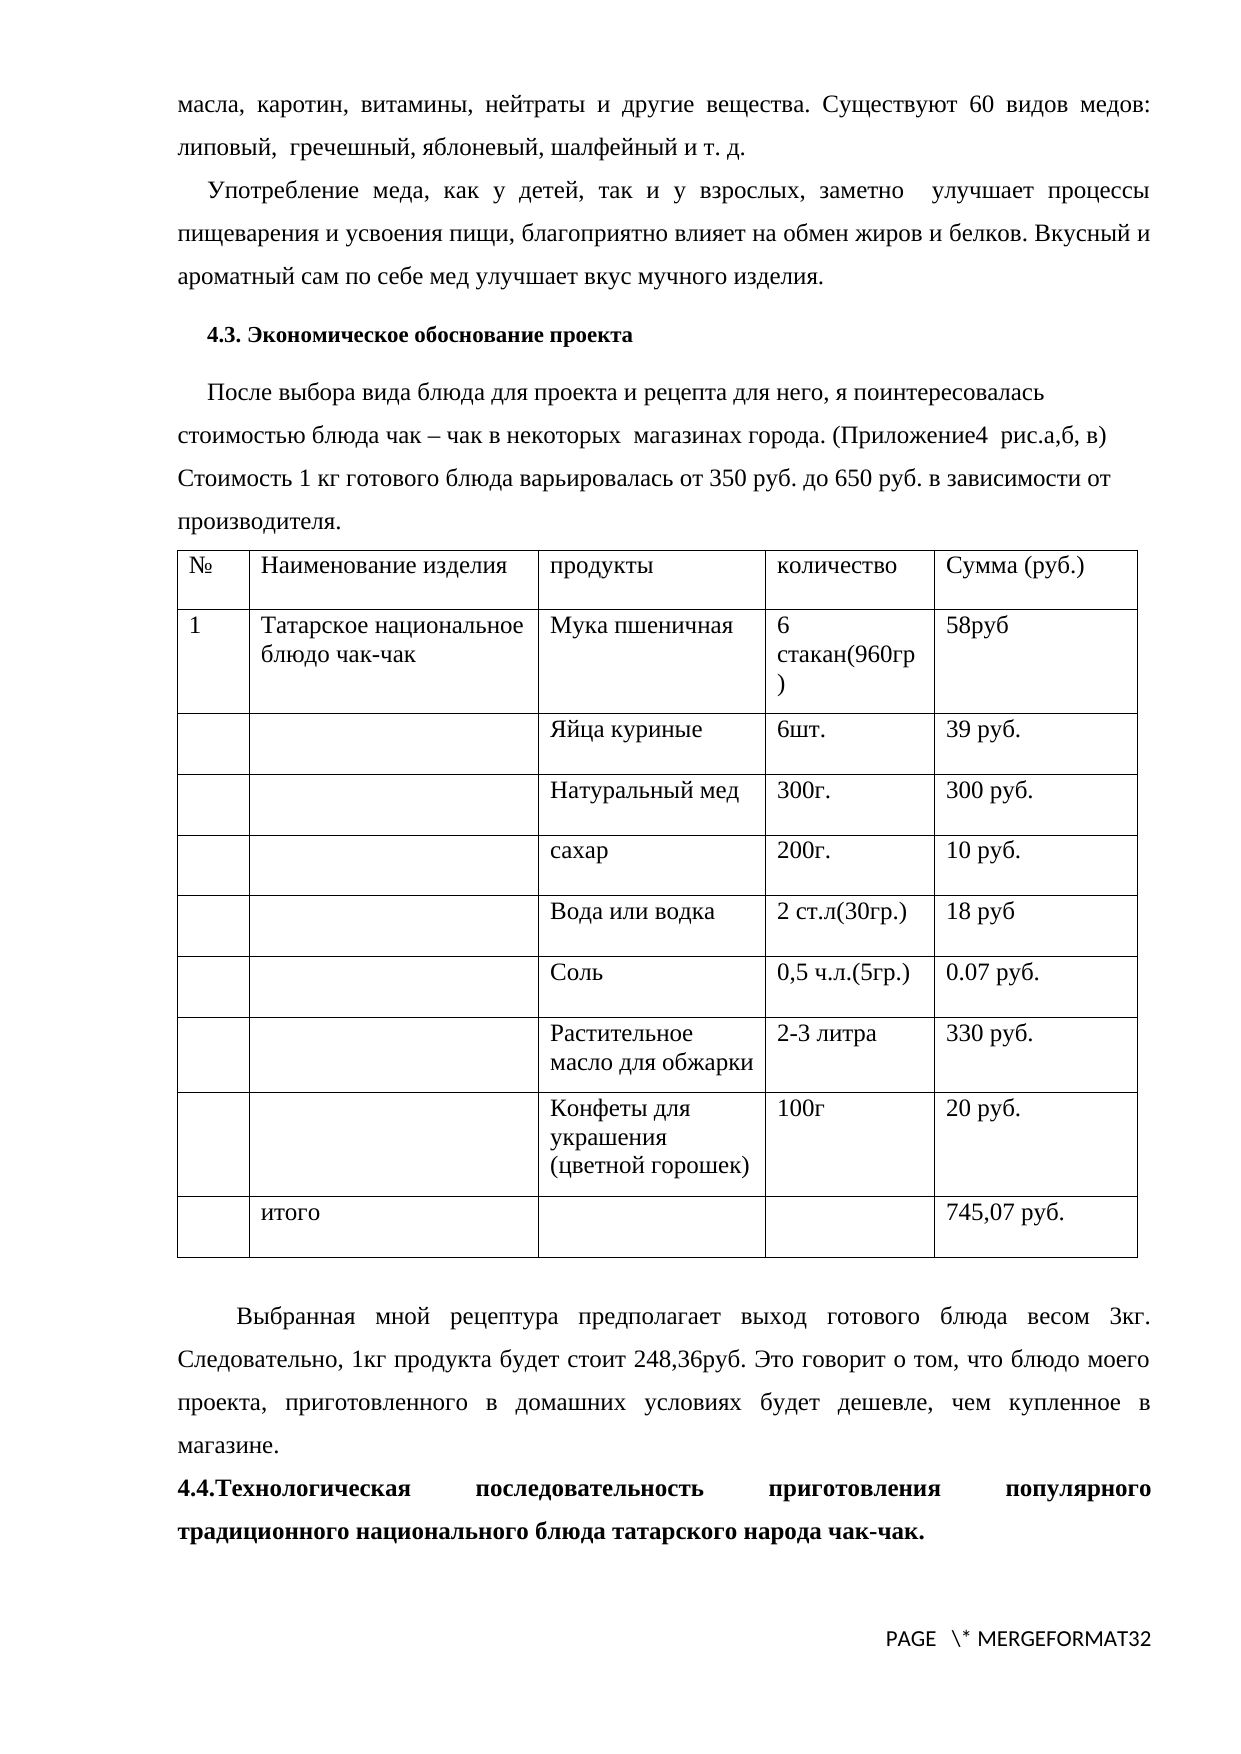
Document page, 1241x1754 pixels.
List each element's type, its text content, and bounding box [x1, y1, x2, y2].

table_cell [250, 1093, 538, 1196]
table_cell [178, 775, 249, 834]
table_cell 1 [178, 610, 249, 713]
table_cell 20 руб. [935, 1093, 1137, 1196]
list Выбранная мной рецептура предполагает выход готового блюда весом 3кг. Следовательно, 1кг продукта будет стоит 248,36руб. Это говорит о том, что блюдо моего проекта, приготовленного в домашних условиях будет дешевле, чем купленное в магазине. [177, 1301, 1152, 1459]
table_cell Вода или водка [539, 896, 765, 956]
table_cell Конфеты для украшения (цветной горошек) [539, 1093, 765, 1196]
table_cell 58руб [935, 610, 1137, 713]
table_cell 100г [766, 1093, 934, 1196]
table_cell 39 руб. [935, 714, 1137, 774]
table_cell 18 руб [935, 896, 1137, 956]
table_cell 0,5 ч.л.(5гр.) [766, 957, 934, 1017]
table_cell [250, 775, 538, 834]
table_cell [178, 836, 249, 895]
table_cell 300г. [766, 775, 934, 834]
table_cell Татарское национальное блюдо чак-чак [250, 610, 538, 713]
table_cell 6 стакан(960гр) [766, 610, 934, 713]
text После выбора вида блюда для проекта и рецепта для него, я поинтересовалась стоимостью блюда чак – чак в некоторых магазинах города. (Приложение4 рис.а,б, в) Стоимость 1 кг готового блюда варьировалась от 350 руб. до 650 руб. в зависимости от производителя. [177, 377, 1152, 535]
table_header количество [766, 551, 934, 609]
table_cell 10 руб. [935, 836, 1137, 895]
list 4.4.Технологическая последовательность приготовления популярного традиционного национального блюда татарского народа чак-чак. [177, 1473, 1152, 1545]
table_cell Растительное масло для обжарки [539, 1018, 765, 1092]
table_cell Соль [539, 957, 765, 1017]
table_cell 0.07 руб. [935, 957, 1137, 1017]
text Употребление меда, как у детей, так и у взрослых, заметно улучшает процессы пищеварения и усвоения пищи, благоприятно влияет на обмен жиров и белков. Вкусный и ароматный сам по себе мед улучшает вкус мучного изделия. [177, 175, 1152, 290]
table_cell [539, 1197, 765, 1257]
text 4.3. Экономическое обоснование проекта [177, 321, 1152, 347]
table_cell 2-3 литра [766, 1018, 934, 1092]
table_cell [178, 1093, 249, 1196]
table_cell 745,07 руб. [935, 1197, 1137, 1257]
table_cell [766, 1197, 934, 1257]
table_cell Натуральный мед [539, 775, 765, 834]
table_cell Мука пшеничная [539, 610, 765, 713]
table_cell [250, 957, 538, 1017]
table_cell [250, 836, 538, 895]
table_cell [250, 896, 538, 956]
table_cell Яйца куриные [539, 714, 765, 774]
table_cell [250, 1018, 538, 1092]
table_cell 330 руб. [935, 1018, 1137, 1092]
table_cell [178, 896, 249, 956]
table_cell [178, 1197, 249, 1257]
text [177, 89, 1152, 161]
table_cell 200г. [766, 836, 934, 895]
table_header Сумма (руб.) [935, 551, 1137, 609]
table_cell сахар [539, 836, 765, 895]
table_header Наименование изделия [250, 551, 538, 609]
table_header № [178, 551, 249, 609]
table_cell [178, 1018, 249, 1092]
table_cell 6шт. [766, 714, 934, 774]
table_cell [250, 714, 538, 774]
table_cell [178, 714, 249, 774]
table_cell итого [250, 1197, 538, 1257]
table_header продукты [539, 551, 765, 609]
table_cell 300 руб. [935, 775, 1137, 834]
table_cell [178, 957, 249, 1017]
table_cell 2 ст.л(30гр.) [766, 896, 934, 956]
